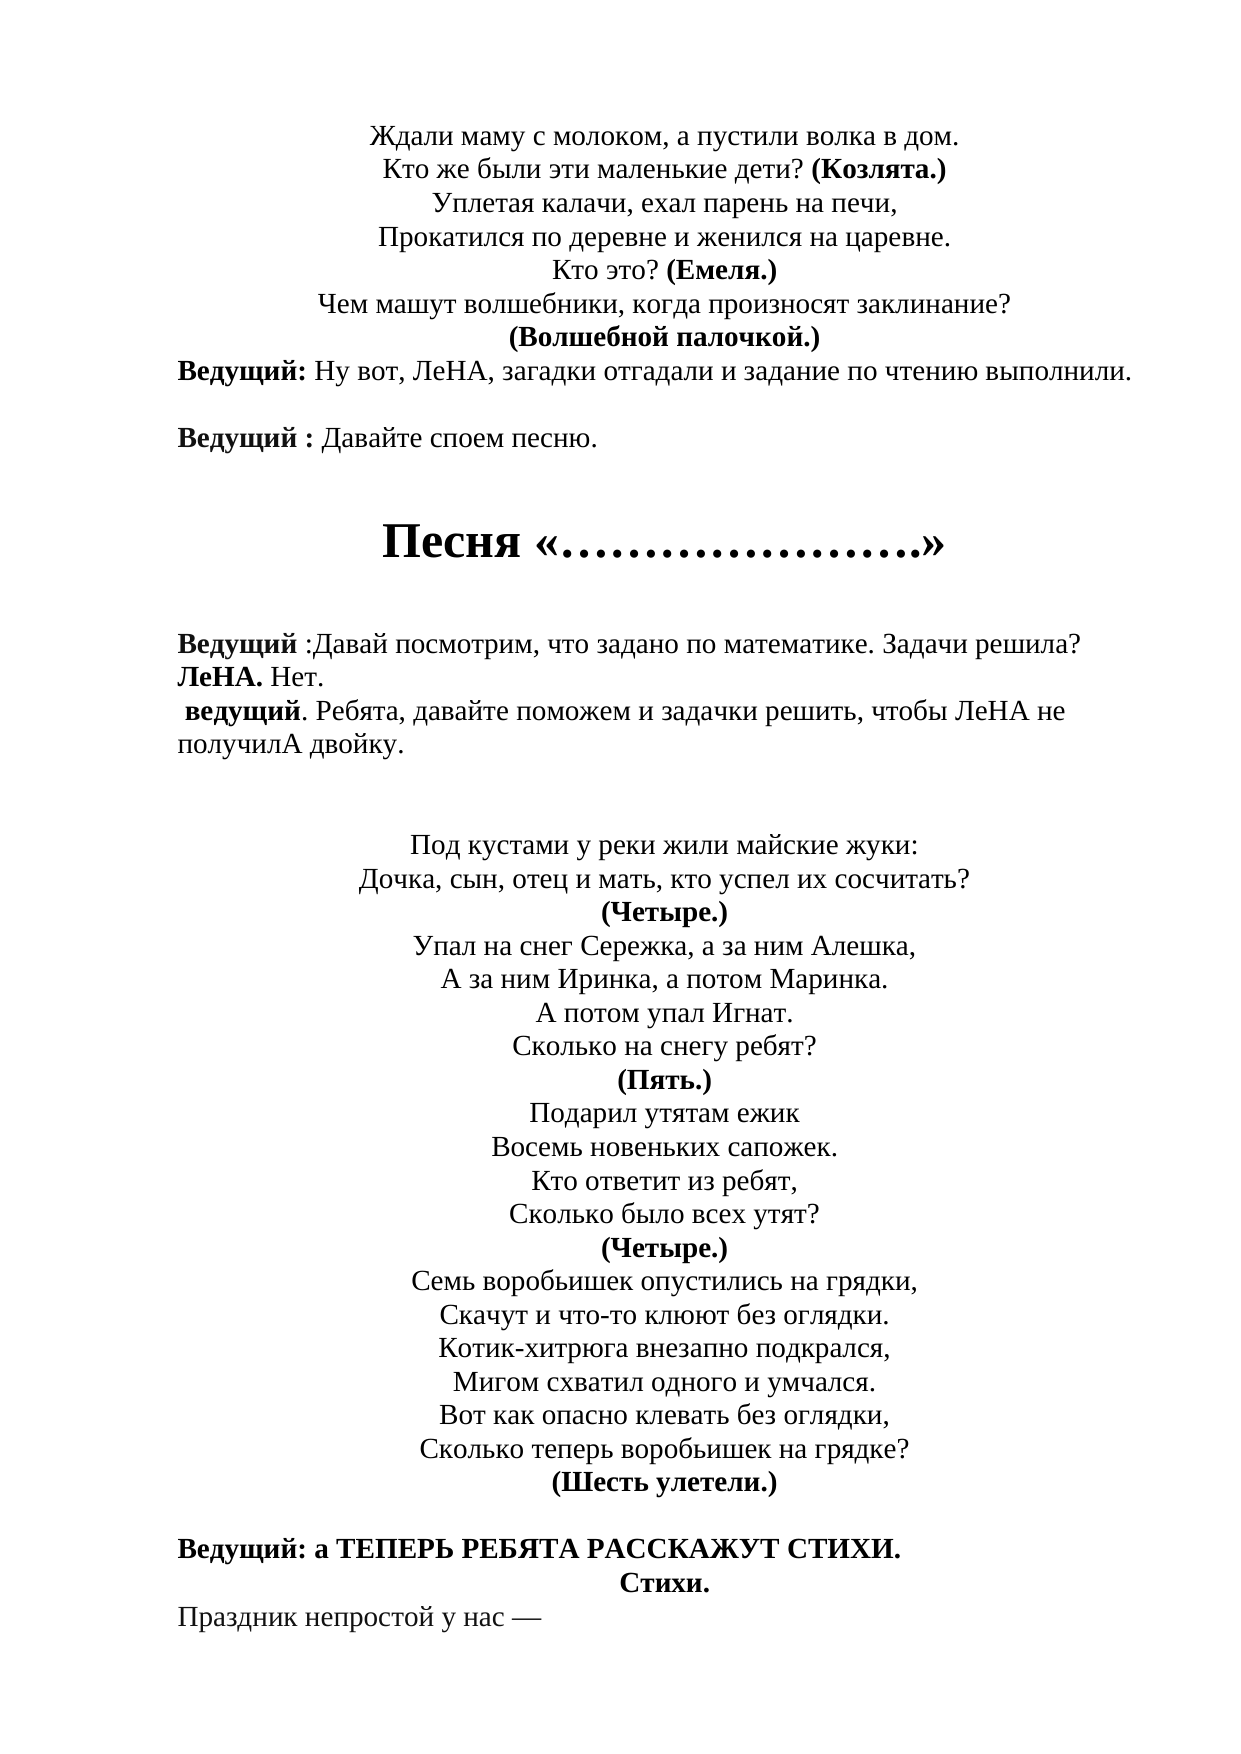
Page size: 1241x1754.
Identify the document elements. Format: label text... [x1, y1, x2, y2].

text А за ним Иринка, а потом Маринка. [177, 961, 1152, 995]
text Кто ответит из ребят, [177, 1163, 1152, 1196]
text Ведущий: Ну вот, ЛеНА, загадки отгадали и задание по чтению выполнили. [177, 353, 1152, 386]
text Ждали маму с молоком, а пустили волка в дом. [177, 118, 1152, 152]
text (Четыре.) [177, 1230, 1152, 1263]
text Чем машут волшебники, когда произносят заклинание? [177, 286, 1152, 319]
text А потом упал Игнат. [177, 995, 1152, 1028]
text Скачут и что-то клюют без оглядки. [177, 1297, 1152, 1330]
text Восемь новеньких сапожек. [177, 1129, 1152, 1163]
text Сколько было всех утят? [177, 1196, 1152, 1230]
text Подарил утятам ежик [177, 1096, 1152, 1129]
text Под кустами у реки жили майские жуки: [177, 827, 1152, 861]
text Вот как опасно клевать без оглядки, [177, 1397, 1152, 1431]
text Сколько теперь воробьишек на грядке? [177, 1431, 1152, 1464]
text (Четыре.) [177, 894, 1152, 928]
text Мигом схватил одного и умчался. [177, 1364, 1152, 1397]
text Прокатился по деревне и женился на царевне. [177, 219, 1152, 252]
text Семь воробьишек опустились на грядки, [177, 1263, 1152, 1297]
text (Пять.) [177, 1062, 1152, 1096]
text (Волшебной палочкой.) [177, 319, 1152, 353]
text ЛеНА. Нет. [177, 659, 1152, 693]
text Сколько на снегу ребят? [177, 1028, 1152, 1062]
text Песня «………………….» [177, 511, 1152, 568]
text Кто это? (Емеля.) [177, 252, 1152, 286]
text (Шесть улетели.) [177, 1464, 1152, 1498]
text Кто же были эти маленькие дети? (Козлята.) [177, 152, 1152, 185]
text Дочка, сын, отец и мать, кто успел их сосчитать? [177, 861, 1152, 894]
text Стихи. [177, 1565, 1152, 1599]
text Котик-хитрюга внезапно подкрался, [177, 1330, 1152, 1364]
text Ведущий : Давайте споем песню. [177, 420, 1152, 453]
text Ведущий :Давай посмотрим, что задано по математике. Задачи решила? [177, 626, 1152, 659]
text Ведущий: а ТЕПЕРЬ РЕБЯТА РАССКАЖУТ СТИХИ. [177, 1532, 1152, 1565]
text ведущий. Ребята, давайте поможем и задачки решить, чтобы ЛеНА не получилА двойку. [177, 693, 1152, 760]
text Упал на снег Сережка, а за ним Алешка, [177, 928, 1152, 961]
text Уплетая калачи, ехал парень на печи, [177, 185, 1152, 219]
text Праздник непростой у нас — [177, 1599, 1152, 1632]
